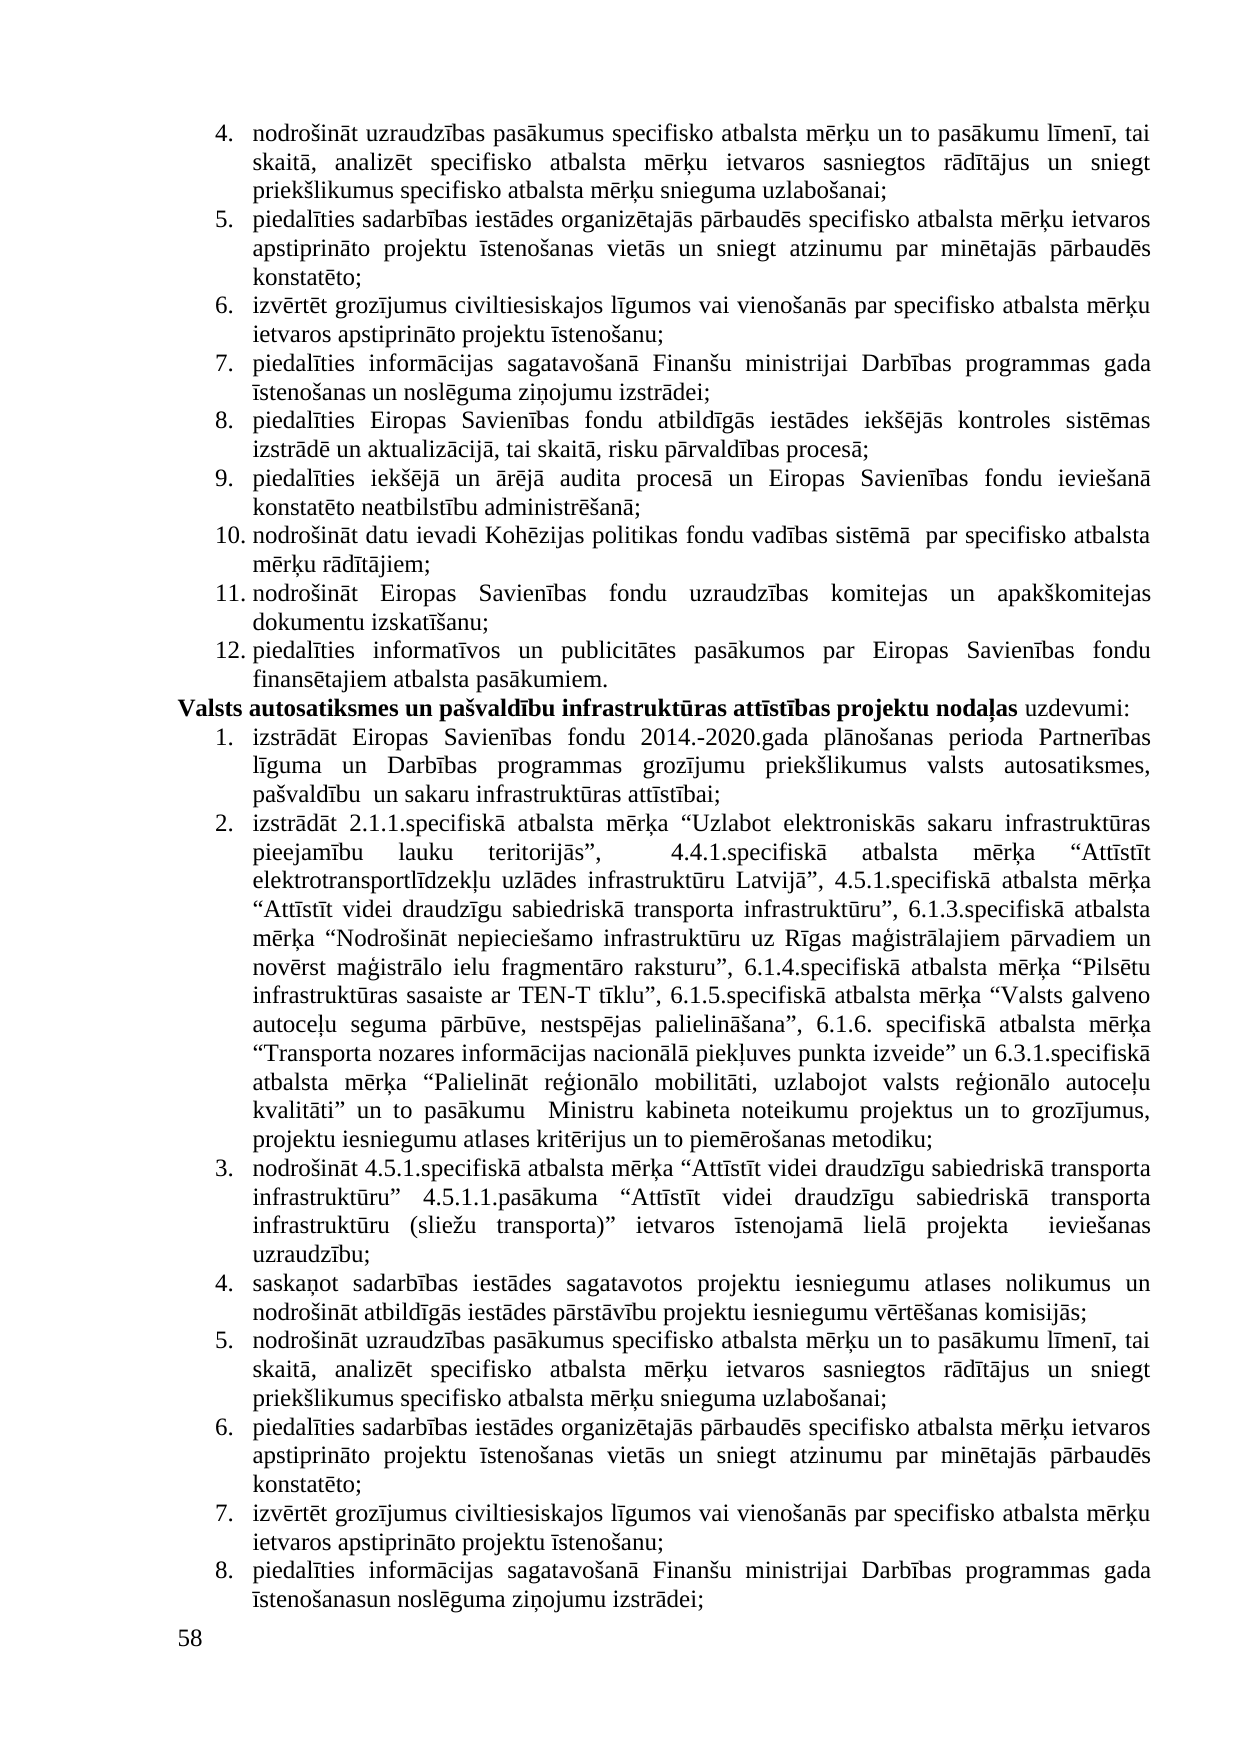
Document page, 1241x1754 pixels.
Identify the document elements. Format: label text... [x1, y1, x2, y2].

list saskaņot sadarbības iestādes sagatavotos projektu iesniegumu atlases nolikumus un nodrošināt atbildīgās iestādes pārstāvību projektu iesniegumu vērtēšanas komisijās; [215, 1268, 1152, 1326]
list piedalīties iekšējā un ārējā audita procesā un Eiropas Savienības fondu ieviešanā konstatēto neatbilstību administrēšanā; [215, 463, 1152, 521]
list nodrošināt 4.5.1.specifiskā atbalsta mērķa “Attīstīt videi draudzīgu sabiedriskā transporta infrastruktūru” 4.5.1.1.pasākuma “Attīstīt videi draudzīgu sabiedriskā transporta infrastruktūru (sliežu transporta)” ietvaros īstenojamā lielā projekta ieviešanas uzraudzību; [215, 1153, 1152, 1268]
list piedalīties informācijas sagatavošanā Finanšu ministrijai Darbības programmas gada īstenošanasun noslēguma ziņojumu izstrādei; [215, 1556, 1152, 1613]
list nodrošināt datu ievadi Kohēzijas politikas fondu vadības sistēmā par specifisko atbalsta mērķu rādītājiem; [215, 521, 1152, 578]
list izvērtēt grozījumus civiltiesiskajos līgumos vai vienošanās par specifisko atbalsta mērķu ietvaros apstiprināto projektu īstenošanu; [215, 291, 1152, 348]
list nodrošināt uzraudzības pasākumus specifisko atbalsta mērķu un to pasākumu līmenī, tai skaitā, analizēt specifisko atbalsta mērķu ietvaros sasniegtos rādītājus un sniegt priekšlikumus specifisko atbalsta mērķu snieguma uzlabošanai; [215, 118, 1152, 204]
list izstrādāt 2.1.1.specifiskā atbalsta mērķa “Uzlabot elektroniskās sakaru infrastruktūras pieejamību lauku teritorijās”, 4.4.1.specifiskā atbalsta mērķa “Attīstīt elektrotransportlīdzekļu uzlādes infrastruktūru Latvijā”, 4.5.1.specifiskā atbalsta mērķa “Attīstīt videi draudzīgu sabiedriskā transporta infrastruktūru”, 6.1.3.specifiskā atbalsta mērķa “Nodrošināt nepieciešamo infrastruktūru uz Rīgas maģistrālajiem pārvadiem un novērst maģistrālo ielu fragmentāro raksturu”, 6.1.4.specifiskā atbalsta mērķa “Pilsētu infrastruktūras sasaiste ar TEN-T tīklu”, 6.1.5.specifiskā atbalsta mērķa “Valsts galveno autoceļu seguma pārbūve, nestspējas palielināšana”, 6.1.6. specifiskā atbalsta mērķa “Transporta nozares informācijas nacionālā piekļuves punkta izveide” un 6.3.1.specifiskā atbalsta mērķa “Palielināt reģionālo mobilitāti, uzlabojot valsts reģionālo autoceļu kvalitāti” un to pasākumu Ministru kabineta noteikumu projektus un to grozījumus, projektu iesniegumu atlases kritērijus un to piemērošanas metodiku; [215, 808, 1152, 1153]
list piedalīties sadarbības iestādes organizētajās pārbaudēs specifisko atbalsta mērķu ietvaros apstiprināto projektu īstenošanas vietās un sniegt atzinumu par minētajās pārbaudēs konstatēto; [215, 1412, 1152, 1498]
list nodrošināt uzraudzības pasākumus specifisko atbalsta mērķu un to pasākumu līmenī, tai skaitā, analizēt specifisko atbalsta mērķu ietvaros sasniegtos rādītājus un sniegt priekšlikumus specifisko atbalsta mērķu snieguma uzlabošanai; [215, 1326, 1152, 1412]
list piedalīties informatīvos un publicitātes pasākumos par Eiropas Savienības fondu finansētajiem atbalsta pasākumiem. [215, 636, 1152, 693]
text Valsts autosatiksmes un pašvaldību infrastruktūras attīstības projektu nodaļas uzdevumi: [177, 693, 1152, 722]
list nodrošināt Eiropas Savienības fondu uzraudzības komitejas un apakškomitejas dokumentu izskatīšanu; [215, 578, 1152, 636]
list piedalīties Eiropas Savienības fondu atbildīgās iestādes iekšējās kontroles sistēmas izstrādē un aktualizācijā, tai skaitā, risku pārvaldības procesā; [215, 406, 1152, 463]
list piedalīties sadarbības iestādes organizētajās pārbaudēs specifisko atbalsta mērķu ietvaros apstiprināto projektu īstenošanas vietās un sniegt atzinumu par minētajās pārbaudēs konstatēto; [215, 204, 1152, 291]
list izstrādāt Eiropas Savienības fondu 2014.-2020.gada plānošanas perioda Partnerības līguma un Darbības programmas grozījumu priekšlikumus valsts autosatiksmes, pašvaldību un sakaru infrastruktūras attīstībai; [215, 722, 1152, 808]
list izvērtēt grozījumus civiltiesiskajos līgumos vai vienošanās par specifisko atbalsta mērķu ietvaros apstiprināto projektu īstenošanu; [215, 1498, 1152, 1556]
list piedalīties informācijas sagatavošanā Finanšu ministrijai Darbības programmas gada īstenošanas un noslēguma ziņojumu izstrādei; [215, 348, 1152, 406]
